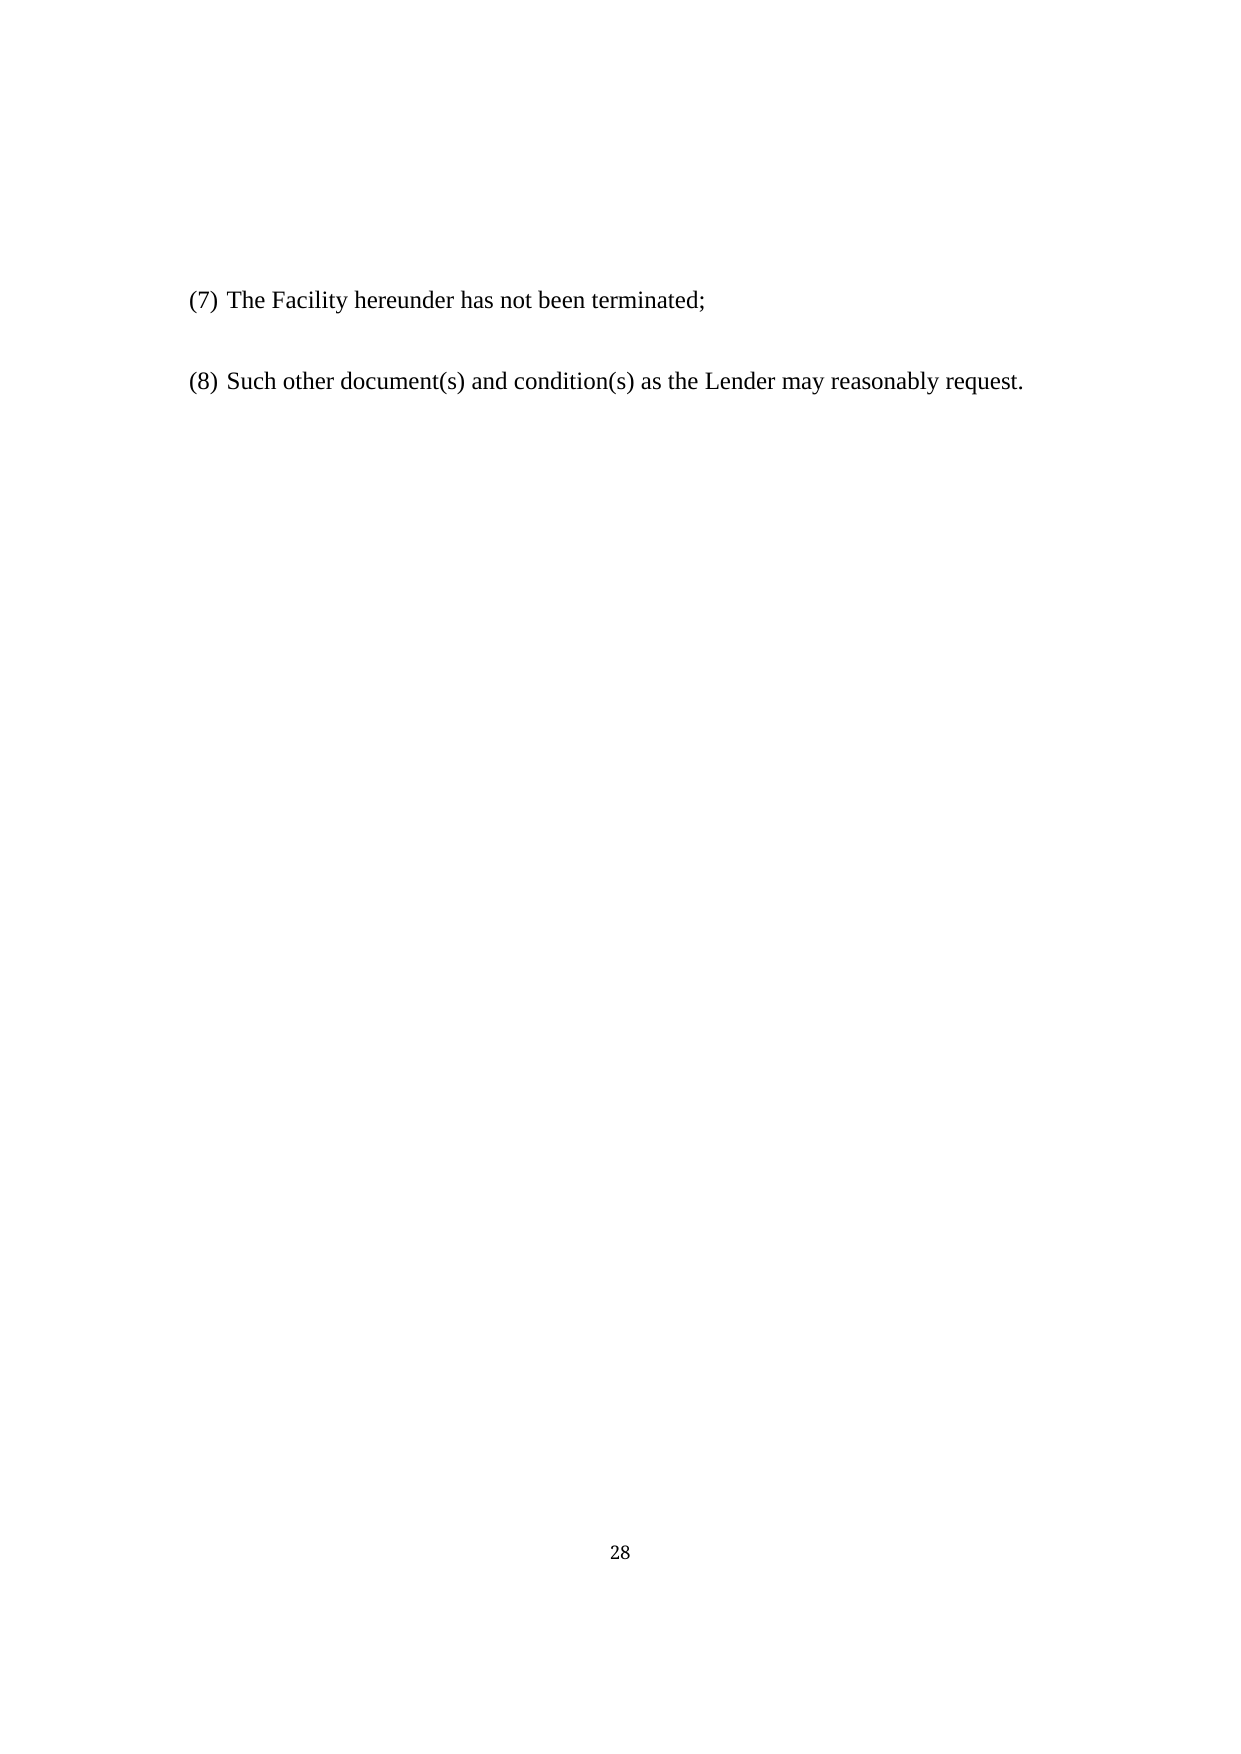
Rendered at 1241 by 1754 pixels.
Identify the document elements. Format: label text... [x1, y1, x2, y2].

list The Facility hereunder has not been terminated; [189, 279, 1051, 316]
list Such other document(s) and condition(s) as the Lender may reasonably request. [189, 359, 1051, 397]
